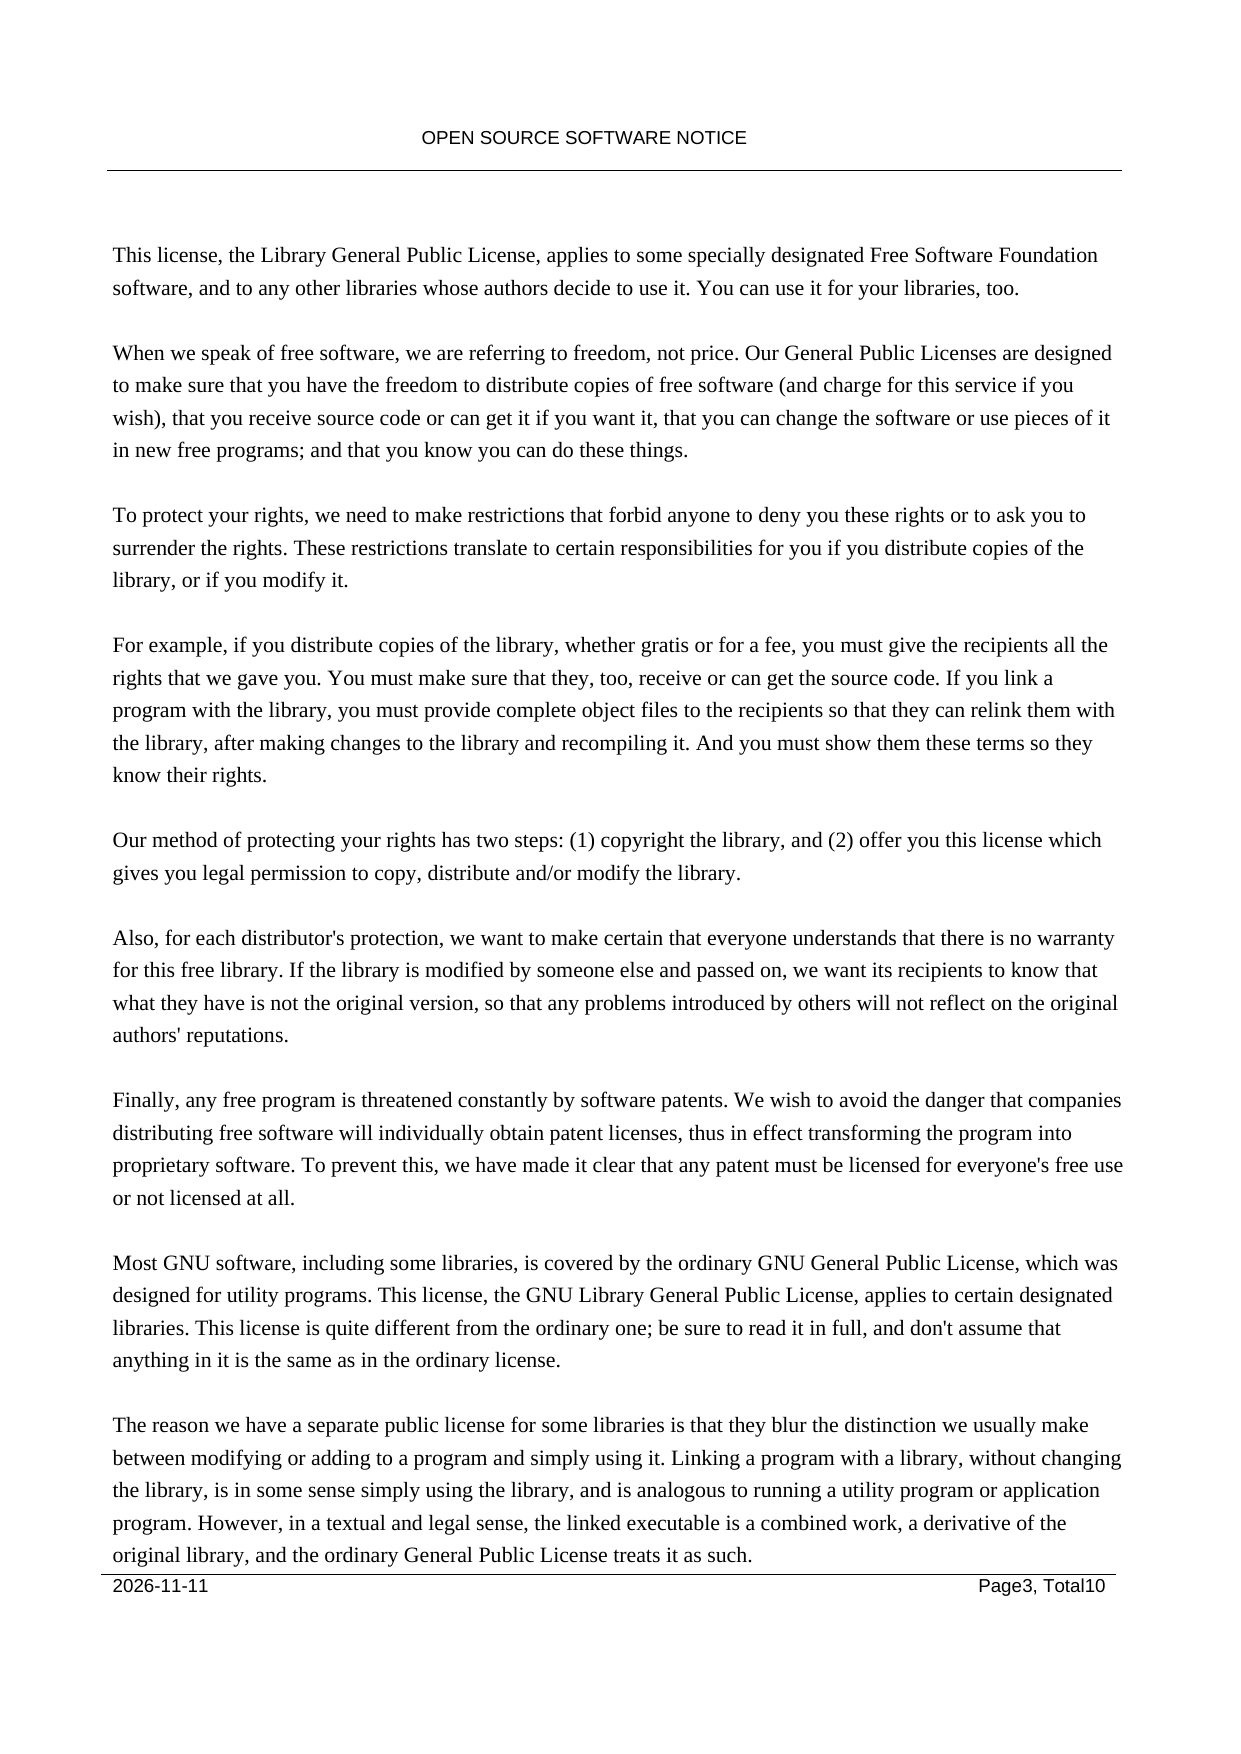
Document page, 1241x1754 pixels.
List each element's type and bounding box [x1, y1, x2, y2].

text [112, 206, 1128, 1571]
